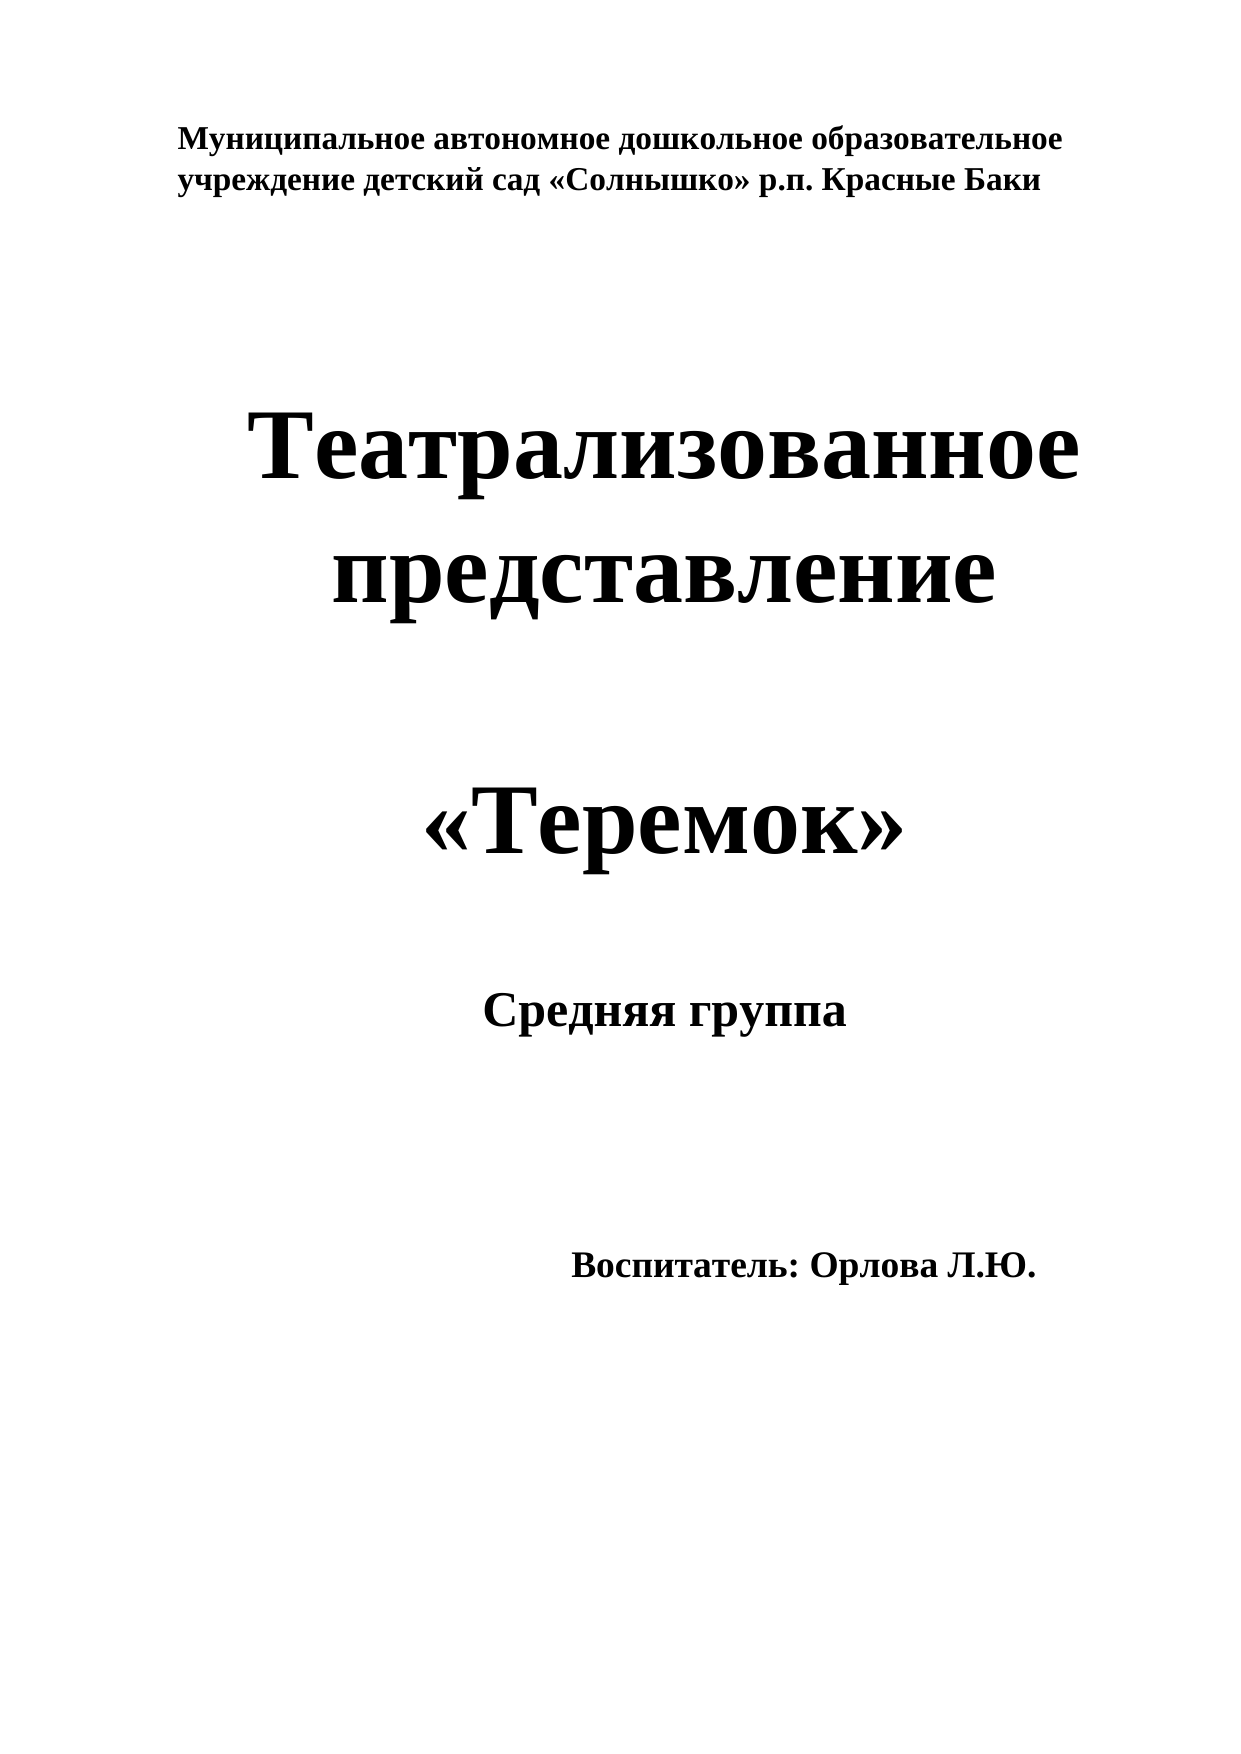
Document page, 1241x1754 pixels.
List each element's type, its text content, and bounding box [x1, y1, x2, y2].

text Театрализованное представление [177, 385, 1152, 624]
text Муниципальное автономное дошкольное образовательное учреждение детский сад «Солнышко» р.п. Красные Баки [177, 118, 1152, 198]
text Средняя группа [177, 980, 1152, 1037]
text Воспитатель: Орлова Л.Ю. [571, 1243, 1152, 1286]
text «Теремок» [177, 760, 1152, 875]
